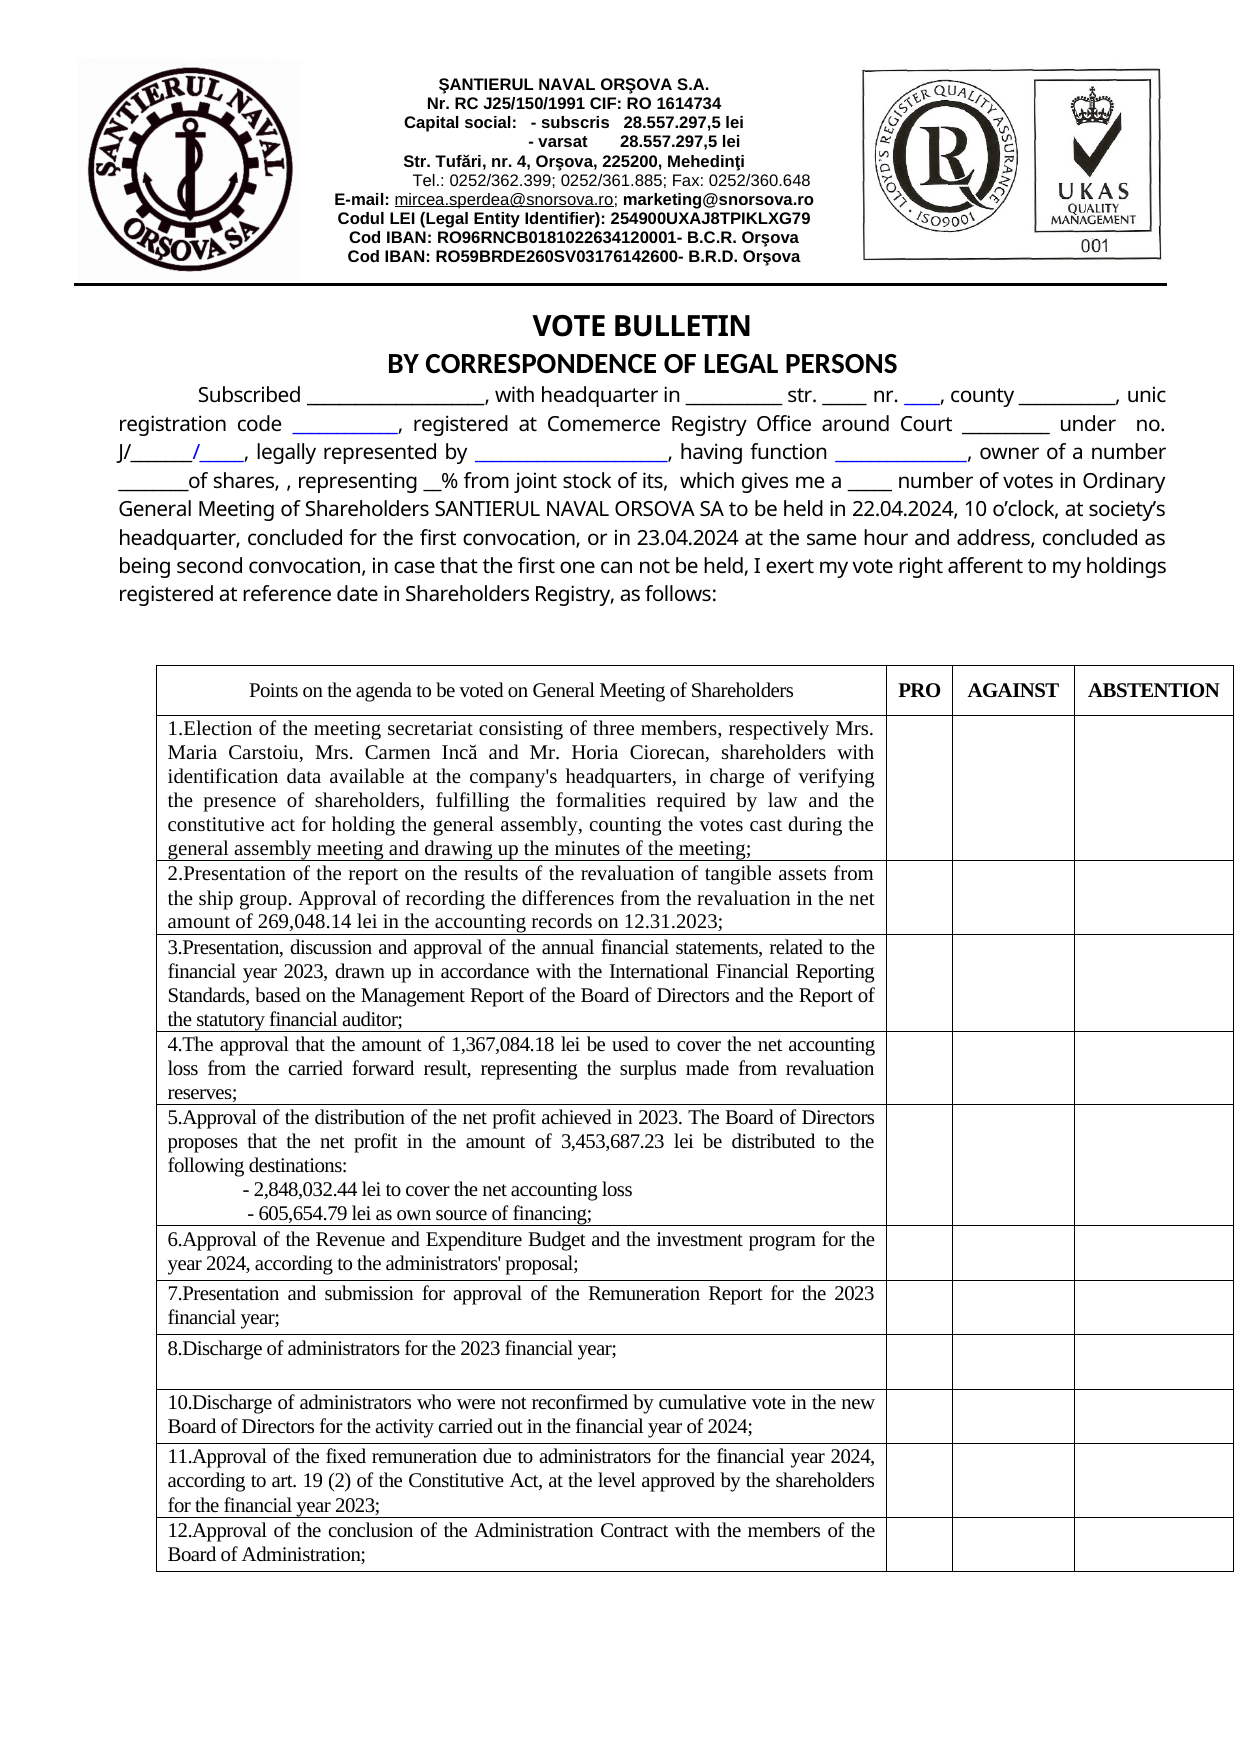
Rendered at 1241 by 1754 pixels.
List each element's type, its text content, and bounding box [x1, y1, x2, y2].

table_cell [953, 1444, 1074, 1517]
table_cell 2.Presentation of the report on the results of the revaluation of tangible assets from the ship group. Approval of recording the differences from the revaluation in the net amount of 269,048.14 lei in the accounting records on 12.31.2023; [157, 861, 886, 933]
table_header ABSTENTION [1075, 666, 1233, 715]
table_cell [887, 1335, 952, 1389]
table_cell 4.The approval that the amount of 1,367,084.18 lei be used to cover the net accounting loss from the carried forward result, representing the surplus made from revaluation reserves; [157, 1032, 886, 1104]
table_cell [887, 1518, 952, 1571]
table_cell 11.Approval of the fixed remuneration due to administrators for the financial year 2024, according to art. 19 (2) of the Constitutive Act, at the level approved by the shareholders for the financial year 2023; [157, 1444, 886, 1517]
table_cell [953, 1518, 1074, 1571]
table_header AGAINST [953, 666, 1074, 715]
table_cell 5.Approval of the distribution of the net profit achieved in 2023. The Board of Directors proposes that the net profit in the amount of 3,453,687.23 lei be distributed to the following destinations: - 2,848,032.44 lei to cover the net accounting loss - 605,654.79 lei as own source of financing; [157, 1105, 886, 1225]
table_cell [887, 1105, 952, 1225]
picture [839, 49, 1182, 273]
table_cell [1075, 1281, 1233, 1334]
table_cell 7.Presentation and submission for approval of the Remuneration Report for the 2023 financial year; [157, 1281, 886, 1334]
table_cell [887, 1390, 952, 1443]
table_cell [1075, 1226, 1233, 1280]
table_cell [1075, 1518, 1233, 1571]
table_cell [1075, 716, 1233, 860]
table_cell [887, 1444, 952, 1517]
table_cell [1075, 1032, 1233, 1104]
table_cell [887, 716, 952, 860]
table_cell [1075, 935, 1233, 1031]
table_cell [887, 1226, 952, 1280]
table_cell [1075, 1335, 1233, 1389]
text VOTE BULLETIN [118, 305, 1167, 345]
picture [78, 59, 303, 280]
table_cell [953, 1105, 1074, 1225]
table_cell [887, 861, 952, 933]
text BY CORRESPONDENCE OF LEGAL PERSONS [118, 345, 1167, 380]
table_cell [953, 1335, 1074, 1389]
table_cell 6.Approval of the Revenue and Expenditure Budget and the investment program for the year 2024, according to the administrators' proposal; [157, 1226, 886, 1280]
table_cell 10.Discharge of administrators who were not reconfirmed by cumulative vote in the new Board of Directors for the activity carried out in the financial year of 2024; [157, 1390, 886, 1443]
text Subscribed ______________________, with headquarter in ___________ str. _____ nr. ____, county ___________, unic registration code ____________, registered at Comemerce Registry Office around Court __________ under no. J/_______/_____, legally represented by ______________________, having function _______________, owner of a number ________of shares, , representing __% from joint stock of its, which gives me a _____ number of votes in Ordinary General Meeting of Shareholders SANTIERUL NAVAL ORSOVA SA to be held in 22.04.2024, 10 o’clock, at society’s headquarter, concluded for the first convocation, or in 23.04.2024 at the same hour and address, concluded as being second convocation, in case that the first one can not be held, I exert my vote right afferent to my holdings registered at reference date in Shareholders Registry, as follows: [118, 380, 1167, 608]
table_header PRO [887, 666, 952, 715]
table_cell [1075, 1105, 1233, 1225]
table_cell [953, 1281, 1074, 1334]
table_cell [1075, 1390, 1233, 1443]
table_cell 1.Election of the meeting secretariat consisting of three members, respectively Mrs. Maria Carstoiu, Mrs. Carmen Incă and Mr. Horia Ciorecan, shareholders with identification data available at the company's headquarters, in charge of verifying the presence of shareholders, fulfilling the formalities required by law and the constitutive act for holding the general assembly, counting the votes cast during the general assembly meeting and drawing up the minutes of the meeting; [157, 716, 886, 860]
table_cell [1075, 1444, 1233, 1517]
table_cell [953, 935, 1074, 1031]
table_cell [953, 861, 1074, 933]
table_cell [887, 935, 952, 1031]
table_cell [953, 1226, 1074, 1280]
table_header Points on the agenda to be voted on General Meeting of Shareholders [157, 666, 886, 715]
table_cell [887, 1032, 952, 1104]
table_cell 8.Discharge of administrators for the 2023 financial year; [157, 1335, 886, 1389]
table_cell [953, 1390, 1074, 1443]
table_cell [953, 1032, 1074, 1104]
table_cell 3.Presentation, discussion and approval of the annual financial statements, related to the financial year 2023, drawn up in accordance with the International Financial Reporting Standards, based on the Management Report of the Board of Directors and the Report of the statutory financial auditor; [157, 935, 886, 1031]
table_cell [1075, 861, 1233, 933]
table_cell [887, 1281, 952, 1334]
table_cell [953, 716, 1074, 860]
table_cell 12.Approval of the conclusion of the Administration Contract with the members of the Board of Administration; [157, 1518, 886, 1571]
